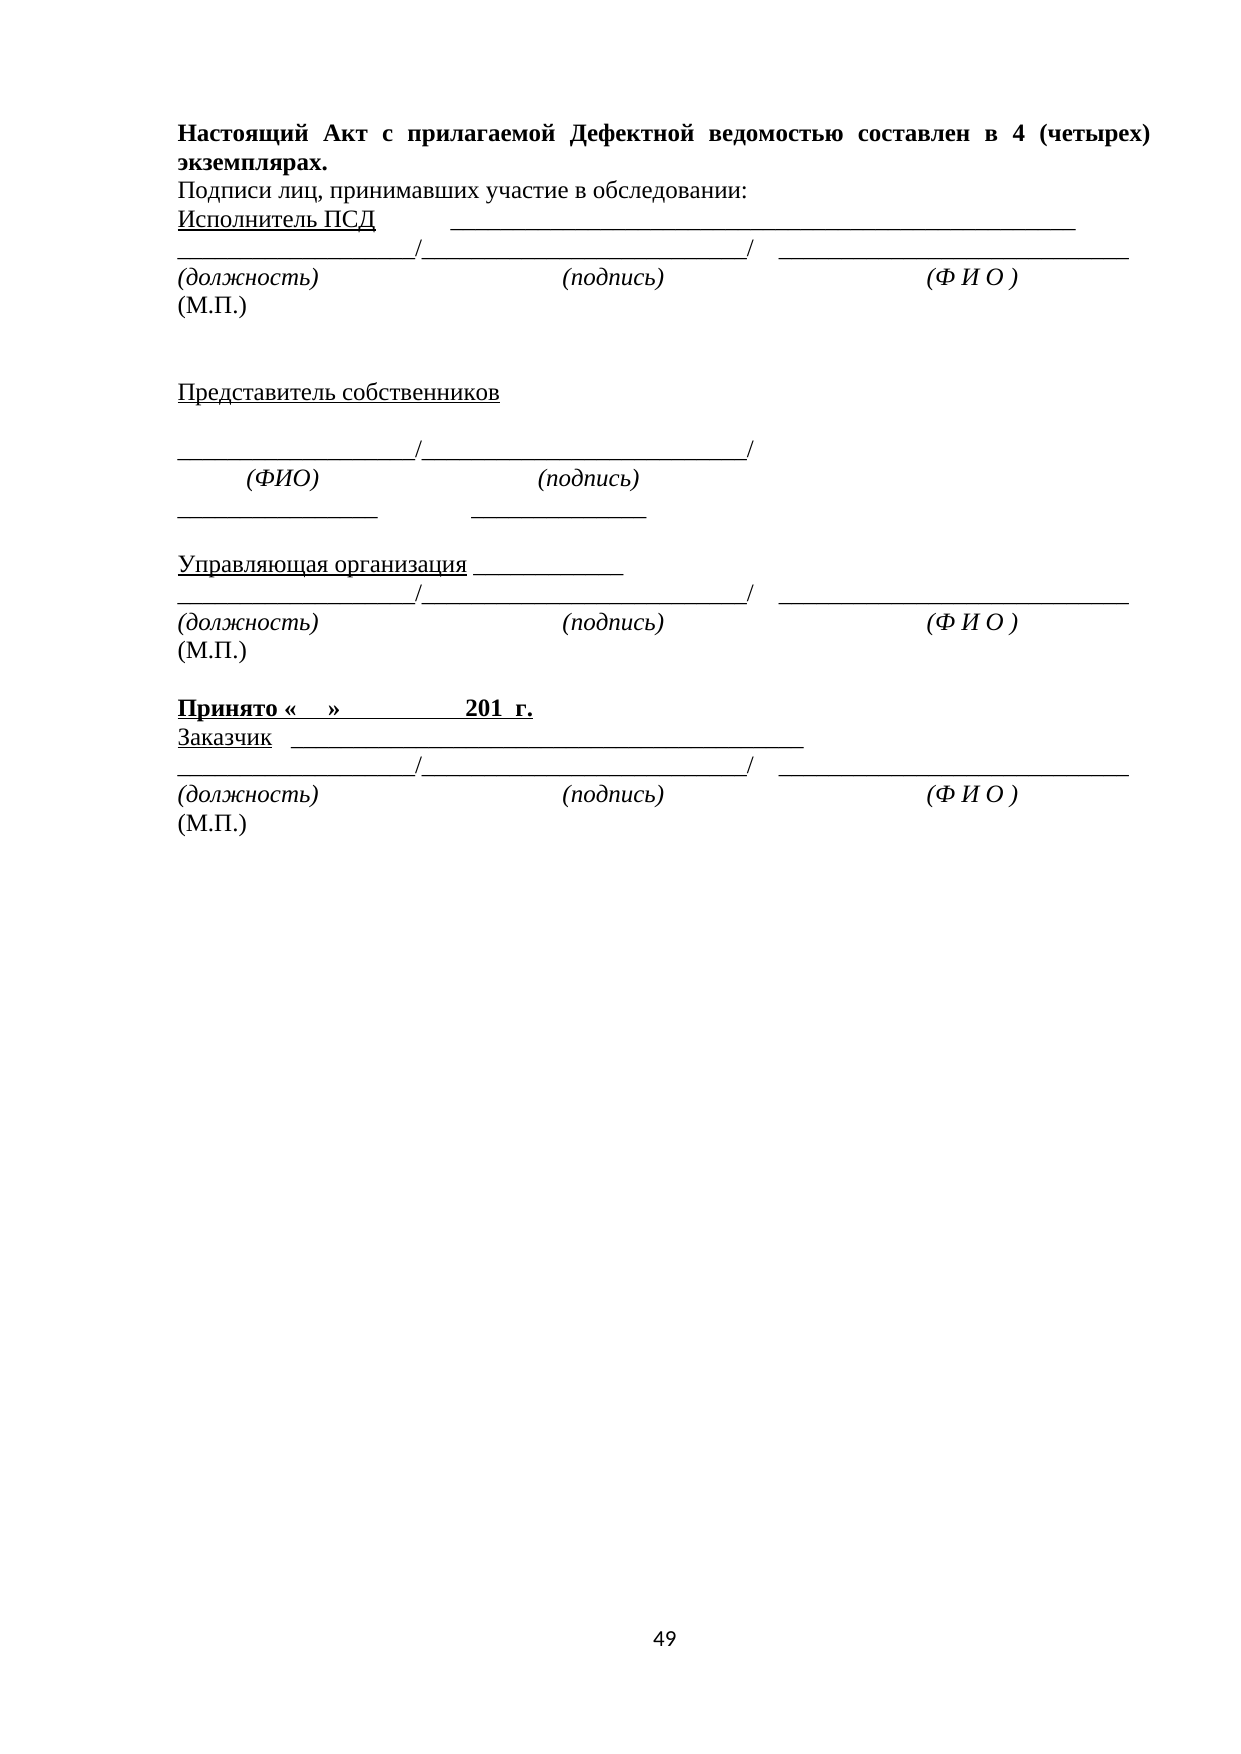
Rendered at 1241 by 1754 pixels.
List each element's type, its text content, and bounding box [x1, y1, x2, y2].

text Подписи лиц, принимавших участие в обследовании: [177, 176, 1152, 204]
text (ФИО) (подпись) [177, 463, 1152, 492]
text ___________________/__________________________/ [177, 434, 1152, 463]
text (М.П.) [177, 636, 1152, 664]
text (М.П.) [177, 291, 1152, 319]
text Заказчик _________________________________________ [177, 722, 1152, 751]
text Исполнитель ПСД __________________________________________________ ___________________/__________________________/ ____________________________ (должность) (подпись) (Ф И О ) [177, 204, 1152, 291]
text Представитель собственников [177, 377, 1152, 406]
text ________________ ______________ [177, 492, 1152, 521]
text (М.П.) [177, 808, 1152, 837]
text Настоящий Акт с прилагаемой Дефектной ведомостью составлен в 4 (четырех) экземплярах. [177, 118, 1152, 176]
text Принято « » 201 г. [177, 693, 1152, 722]
text ___________________/__________________________/ ____________________________ (должность) (подпись) (Ф И О ) [177, 751, 1152, 808]
text Управляющая организация ____________ ___________________/__________________________/ ____________________________ (должность) (подпись) (Ф И О ) [177, 549, 1152, 636]
